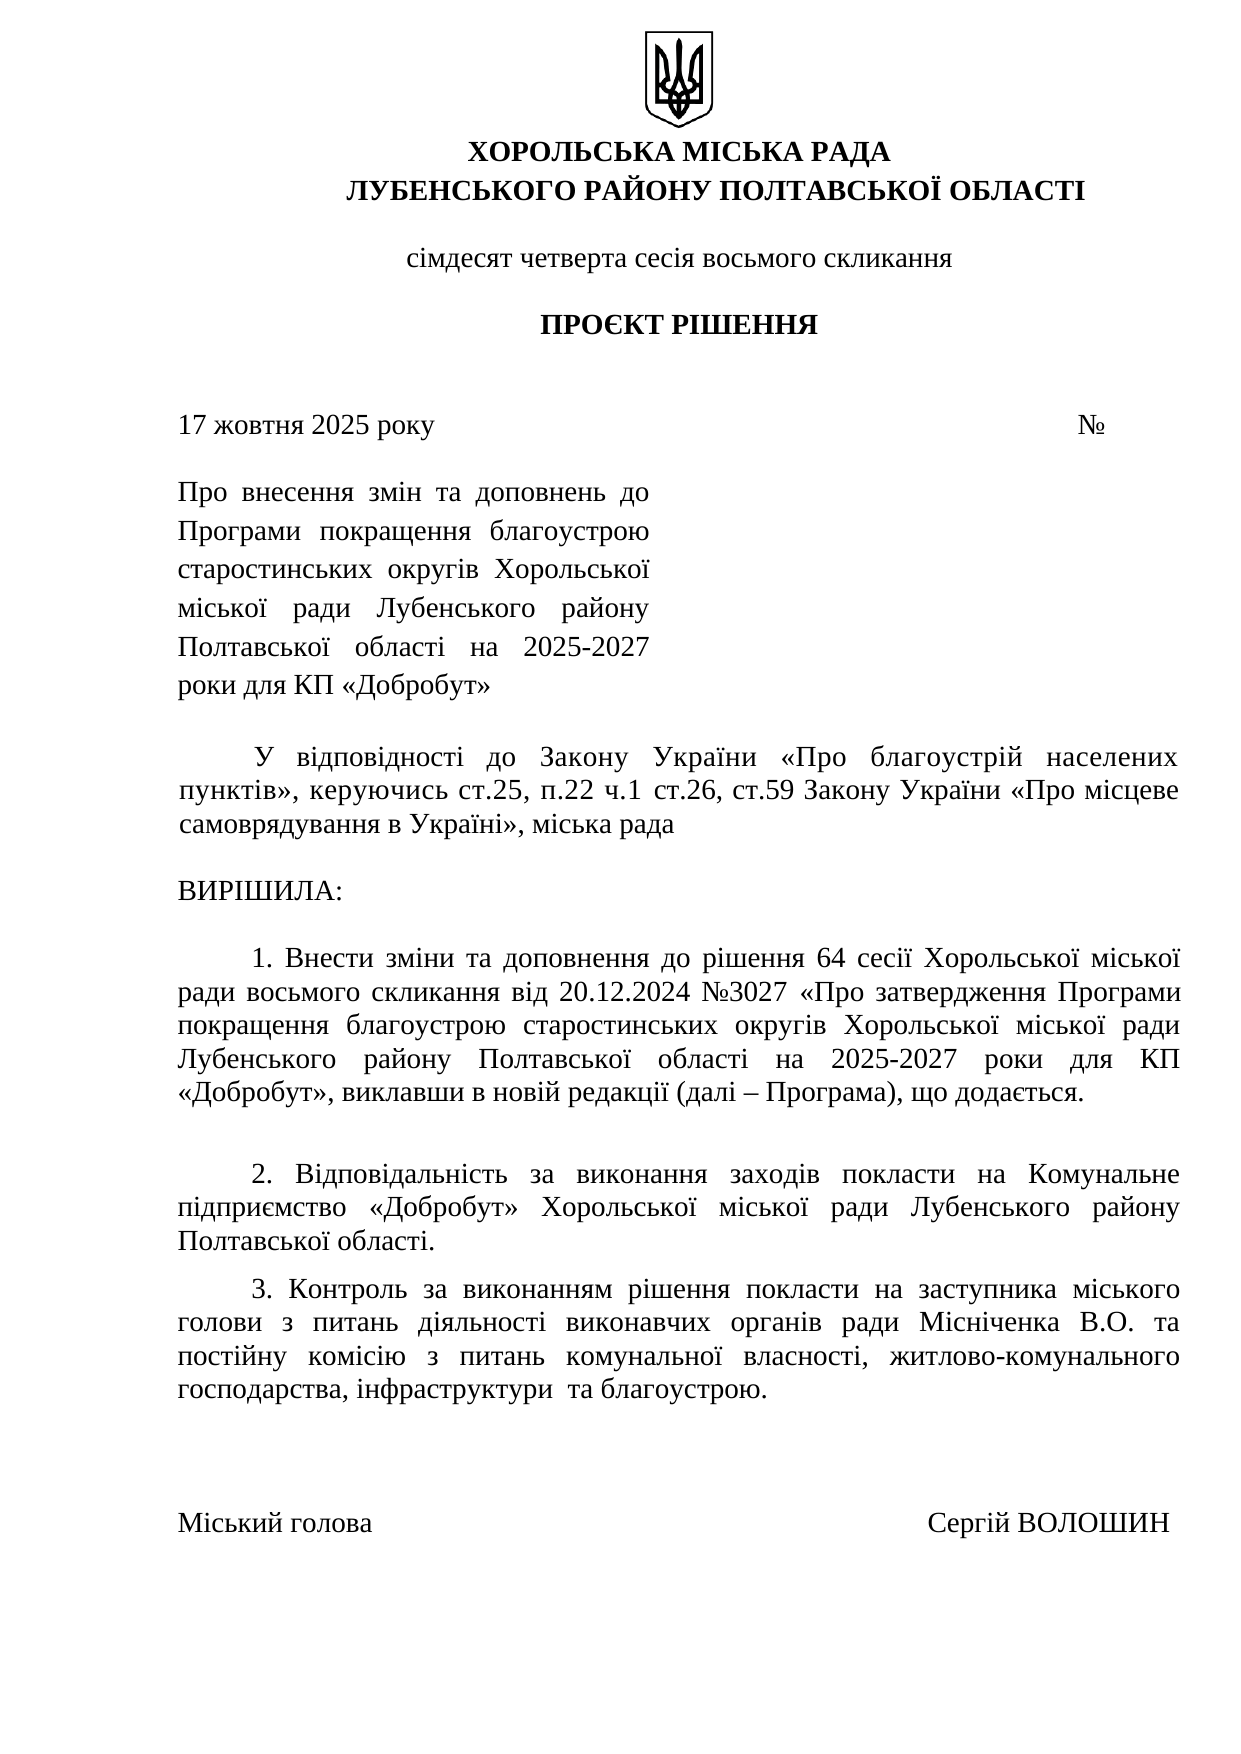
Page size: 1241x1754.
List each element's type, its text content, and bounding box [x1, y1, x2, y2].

text 2. Відповідальність за виконання заходів покласти на Комунальне підприємство «Добробут» Хорольської міської ради Лубенського району Полтавської області. [177, 1156, 1181, 1256]
text Про внесення змін та доповнень до Програми покращення благоустрою старостинських округів Хорольської міської ради Лубенського району Полтавської області на 2025-2027 роки для КП «Добробут» [177, 474, 650, 701]
text сімдесят четверта сесія восьмого скликання [177, 240, 1181, 273]
text 3. Контроль за виконанням рішення покласти на заступника міського голови з питань діяльності виконавчих органів ради Місніченка В.О. та постійну комісію з питань комунальної власності, житлово-комунального господарства, інфраструктури та благоустрою. [177, 1271, 1181, 1405]
text 1. Внести зміни та доповнення до рішення 64 сесії Хорольської міської ради восьмого скликання від 20.12.2024 №3027 «Про затвердження Програми покращення благоустрою старостинських округів Хорольської міської ради Лубенського району Полтавської області на 2025-2027 роки для КП «Добробут», виклавши в новій редакції (далі – Програма), що додається. [177, 940, 1181, 1108]
text ХОРОЛЬСЬКА МІСЬКА РАДА [177, 134, 1181, 168]
text Міський голова Сергій ВОЛОШИН [177, 1506, 1181, 1539]
text ВИРІШИЛА: [177, 873, 1179, 907]
text ПРОЄКТ РІШЕННЯ [177, 307, 1181, 340]
text ЛУБЕНСЬКОГО РАЙОНУ ПОЛТАВСЬКОЇ ОБЛАСТІ [177, 173, 1181, 206]
picture [643, 29, 715, 130]
text 17 жовтня 2025 року № [177, 407, 1181, 441]
text У відповідності до Закону України «Про благоустрій населених пунктів», керуючись ст.25, п.22 ч.1 ст.26, ст.59 Закону України «Про місцеве самоврядування в Україні», міська рада [179, 739, 1179, 839]
